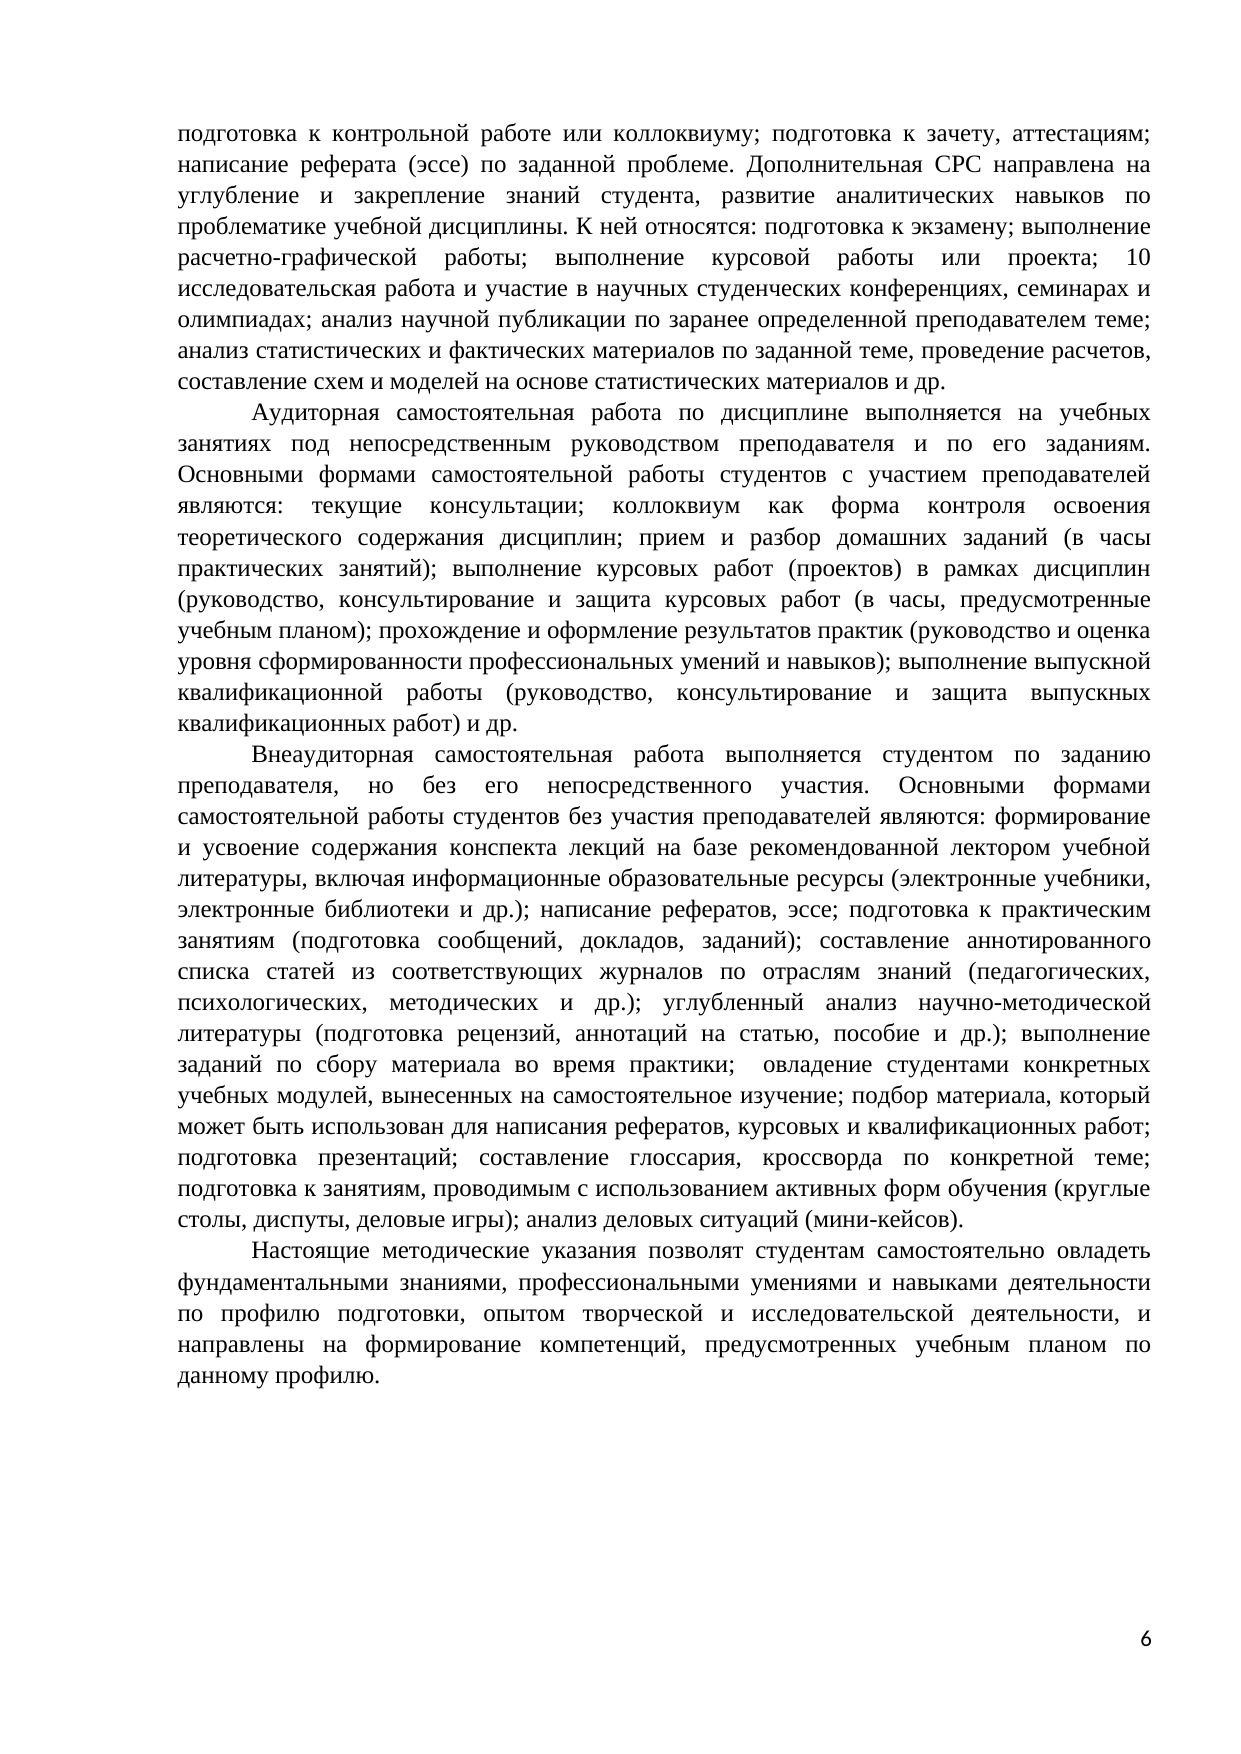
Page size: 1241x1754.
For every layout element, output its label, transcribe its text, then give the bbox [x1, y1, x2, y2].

text Настоящие методические указания позволят студентам самостоятельно овладеть фундаментальными знаниями, профессиональными умениями и навыками деятельности по профилю подготовки, опытом творческой и исследовательской деятельности, и направлены на формирование компетенций, предусмотренных учебным планом по данному профилю. [177, 1236, 1152, 1388]
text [177, 118, 1152, 395]
text Внеаудиторная самостоятельная работа выполняется студентом по заданию преподавателя, но без его непосредственного участия. Основными формами самостоятельной работы студентов без участия преподавателей являются: формирование и усвоение содержания конспекта лекций на базе рекомендованной лектором учебной литературы, включая информационные образовательные ресурсы (электронные учебники, электронные библиотеки и др.); написание рефератов, эссе; подготовка к практическим занятиям (подготовка сообщений, докладов, заданий); составление аннотированного списка статей из соответствующих журналов по отраслям знаний (педагогических, психологических, методических и др.); углубленный анализ научно-методической литературы (подготовка рецензий, аннотаций на статью, пособие и др.); выполнение заданий по сбору материала во время практики; овладение студентами конкретных учебных модулей, вынесенных на самостоятельное изучение; подбор материала, который может быть использован для написания рефератов, курсовых и квалификационных работ; подготовка презентаций; составление глоссария, кроссворда по конкретной теме; подготовка к занятиям, проводимым с использованием активных форм обучения (круглые столы, диспуты, деловые игры); анализ деловых ситуаций (мини-кейсов). [177, 739, 1152, 1233]
text Аудиторная самостоятельная работа по дисциплине выполняется на учебных занятиях под непосредственным руководством преподавателя и по его заданиям. Основными формами самостоятельной работы студентов с участием преподавателей являются: текущие консультации; коллоквиум как форма контроля освоения теоретического содержания дисциплин; прием и разбор домашних заданий (в часы практических занятий); выполнение курсовых работ (проектов) в рамках дисциплин (руководство, консультирование и защита курсовых работ (в часы, предусмотренные учебным планом); прохождение и оформление результатов практик (руководство и оценка уровня сформированности профессиональных умений и навыков); выполнение выпускной квалификационной работы (руководство, консультирование и защита выпускных квалификационных работ) и др. [177, 397, 1152, 737]
